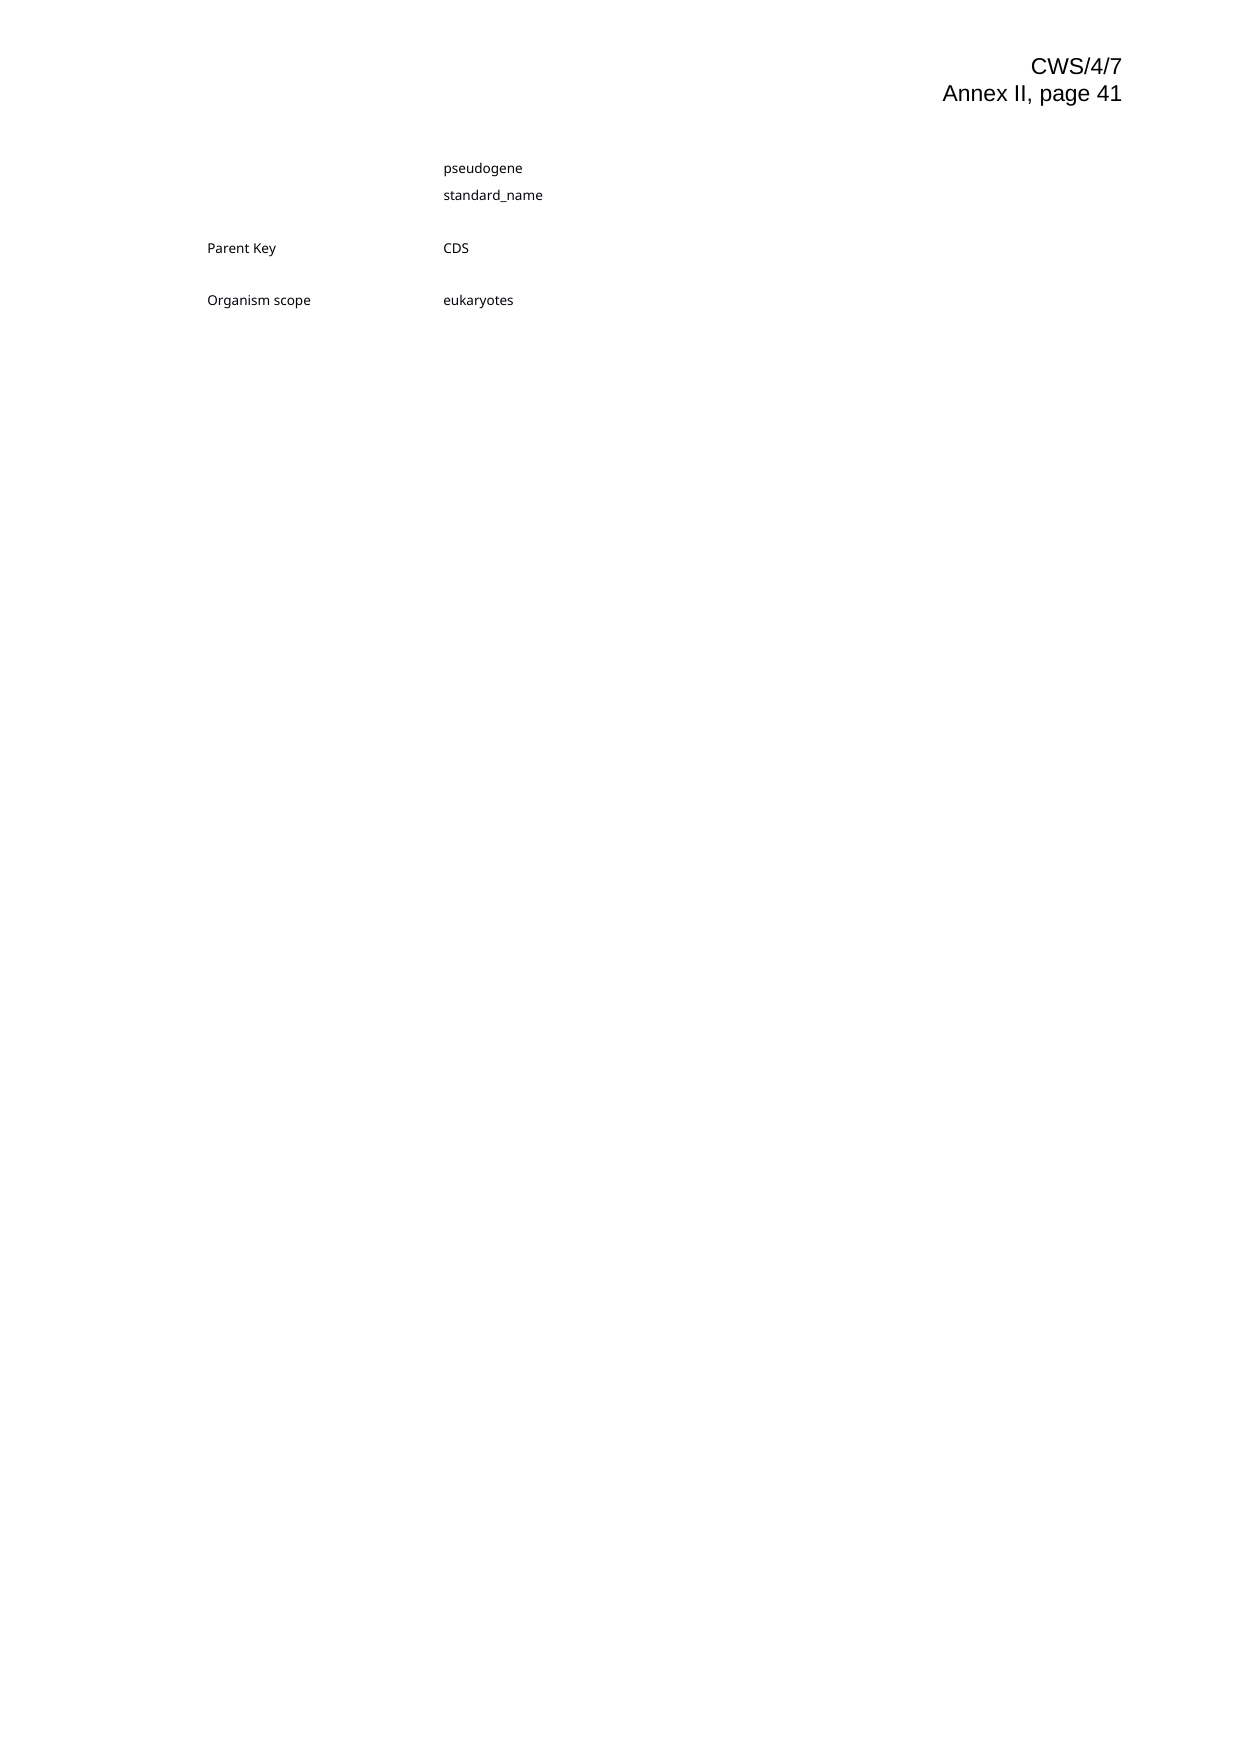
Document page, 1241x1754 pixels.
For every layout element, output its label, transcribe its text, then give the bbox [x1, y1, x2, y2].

text Organism scope eukaryotes [207, 291, 1122, 310]
text standard_name [443, 186, 1122, 204]
text Parent Key CDS [207, 239, 1122, 257]
text pseudogene [443, 158, 1122, 177]
